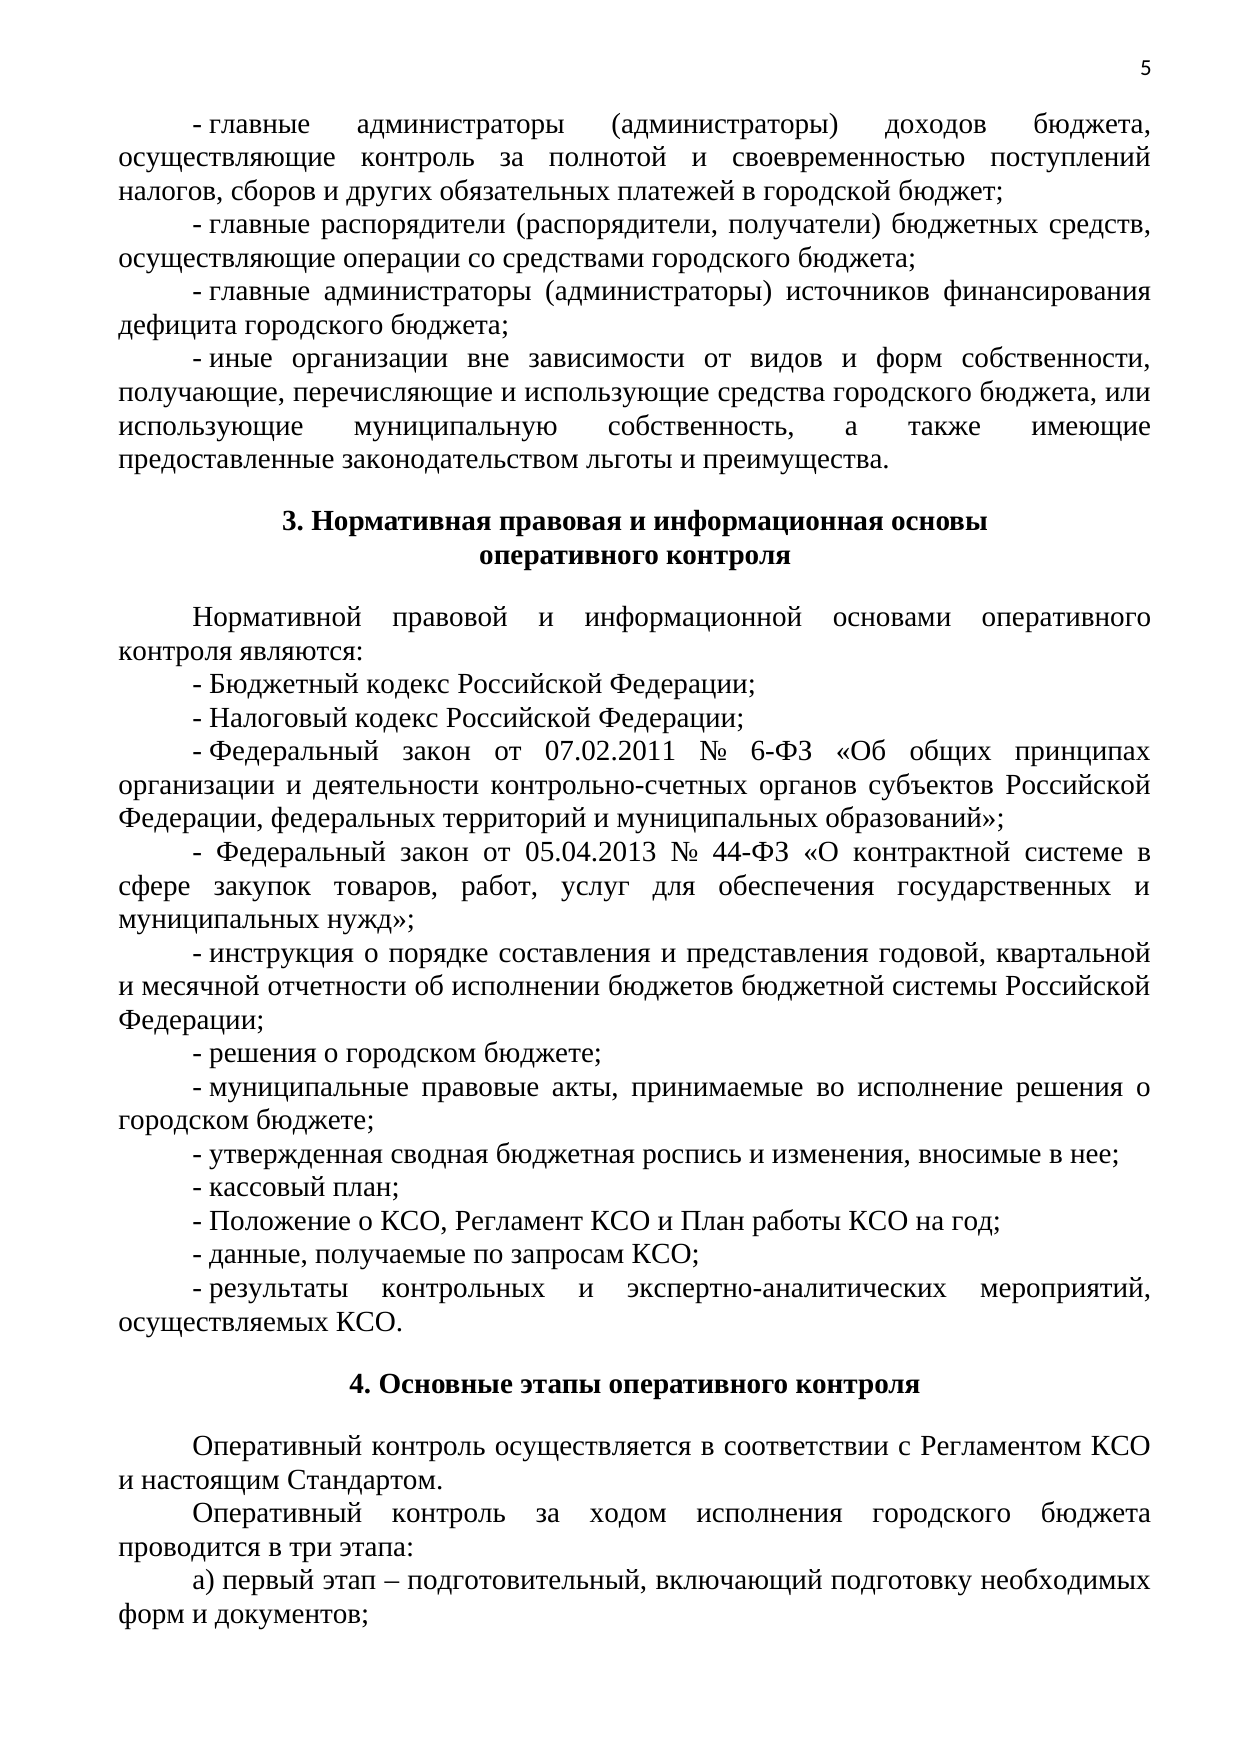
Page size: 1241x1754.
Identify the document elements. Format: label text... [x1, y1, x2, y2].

text - иные организации вне зависимости от видов и форм собственности, получающие, перечисляющие и использующие средства городского бюджета, или использующие муниципальную собственность, а также имеющие предоставленные законодательством льготы и преимущества. [118, 341, 1152, 475]
text - кассовый план; [148, 1169, 1152, 1203]
text - Налоговый кодекс Российской Федерации; [118, 700, 1152, 733]
text а) первый этап – подготовительный, включающий подготовку необходимых форм и документов; [118, 1562, 1152, 1629]
text - муниципальные правовые акты, принимаемые во исполнение решения о городском бюджете; [118, 1069, 1152, 1136]
text - результаты контрольных и экспертно-аналитических мероприятий, осуществляемых КСО. [118, 1270, 1152, 1337]
text - Бюджетный кодекс Российской Федерации; [118, 666, 1152, 700]
text - данные, получаемые по запросам КСО; [118, 1237, 1152, 1270]
text - утвержденная сводная бюджетная роспись и изменения, вносимые в нее; [118, 1136, 1152, 1169]
text - Федеральный закон от 07.02.2011 № 6-ФЗ «Об общих принципах организации и деятельности контрольно-счетных органов субъектов Российской Федерации, федеральных территорий и муниципальных образований»; [118, 733, 1152, 834]
text - Федеральный закон от 05.04.2013 № 44-ФЗ «О контрактной системе в сфере закупок товаров, работ, услуг для обеспечения государственных и муниципальных нужд»; [118, 834, 1152, 935]
text Оперативный контроль за ходом исполнения городского бюджета проводится в три этапа: [118, 1495, 1152, 1562]
subtitle оперативного контроля [118, 537, 1152, 571]
text - главные администраторы (администраторы) доходов бюджета, осуществляющие контроль за полнотой и своевременностью поступлений налогов, сборов и других обязательных платежей в городской бюджет; [118, 106, 1152, 206]
subtitle 3. Нормативная правовая и информационная основы [118, 503, 1152, 537]
text - решения о городском бюджете; [118, 1035, 1152, 1069]
text Нормативной правовой и информационной основами оперативного контроля являются: [118, 599, 1152, 666]
text - Положение о КСО, Регламент КСО и План работы КСО на год; [118, 1203, 1152, 1237]
subtitle 4. Основные этапы оперативного контроля [118, 1366, 1152, 1399]
text - инструкция о порядке составления и представления годовой, квартальной и месячной отчетности об исполнении бюджетов бюджетной системы Российской Федерации; [118, 935, 1152, 1035]
text - главные распорядители (распорядители, получатели) бюджетных средств, осуществляющие операции со средствами городского бюджета; [118, 206, 1152, 273]
text Оперативный контроль осуществляется в соответствии с Регламентом КСО и настоящим Стандартом. [118, 1428, 1152, 1495]
text - главные администраторы (администраторы) источников финансирования дефицита городского бюджета; [118, 273, 1152, 341]
